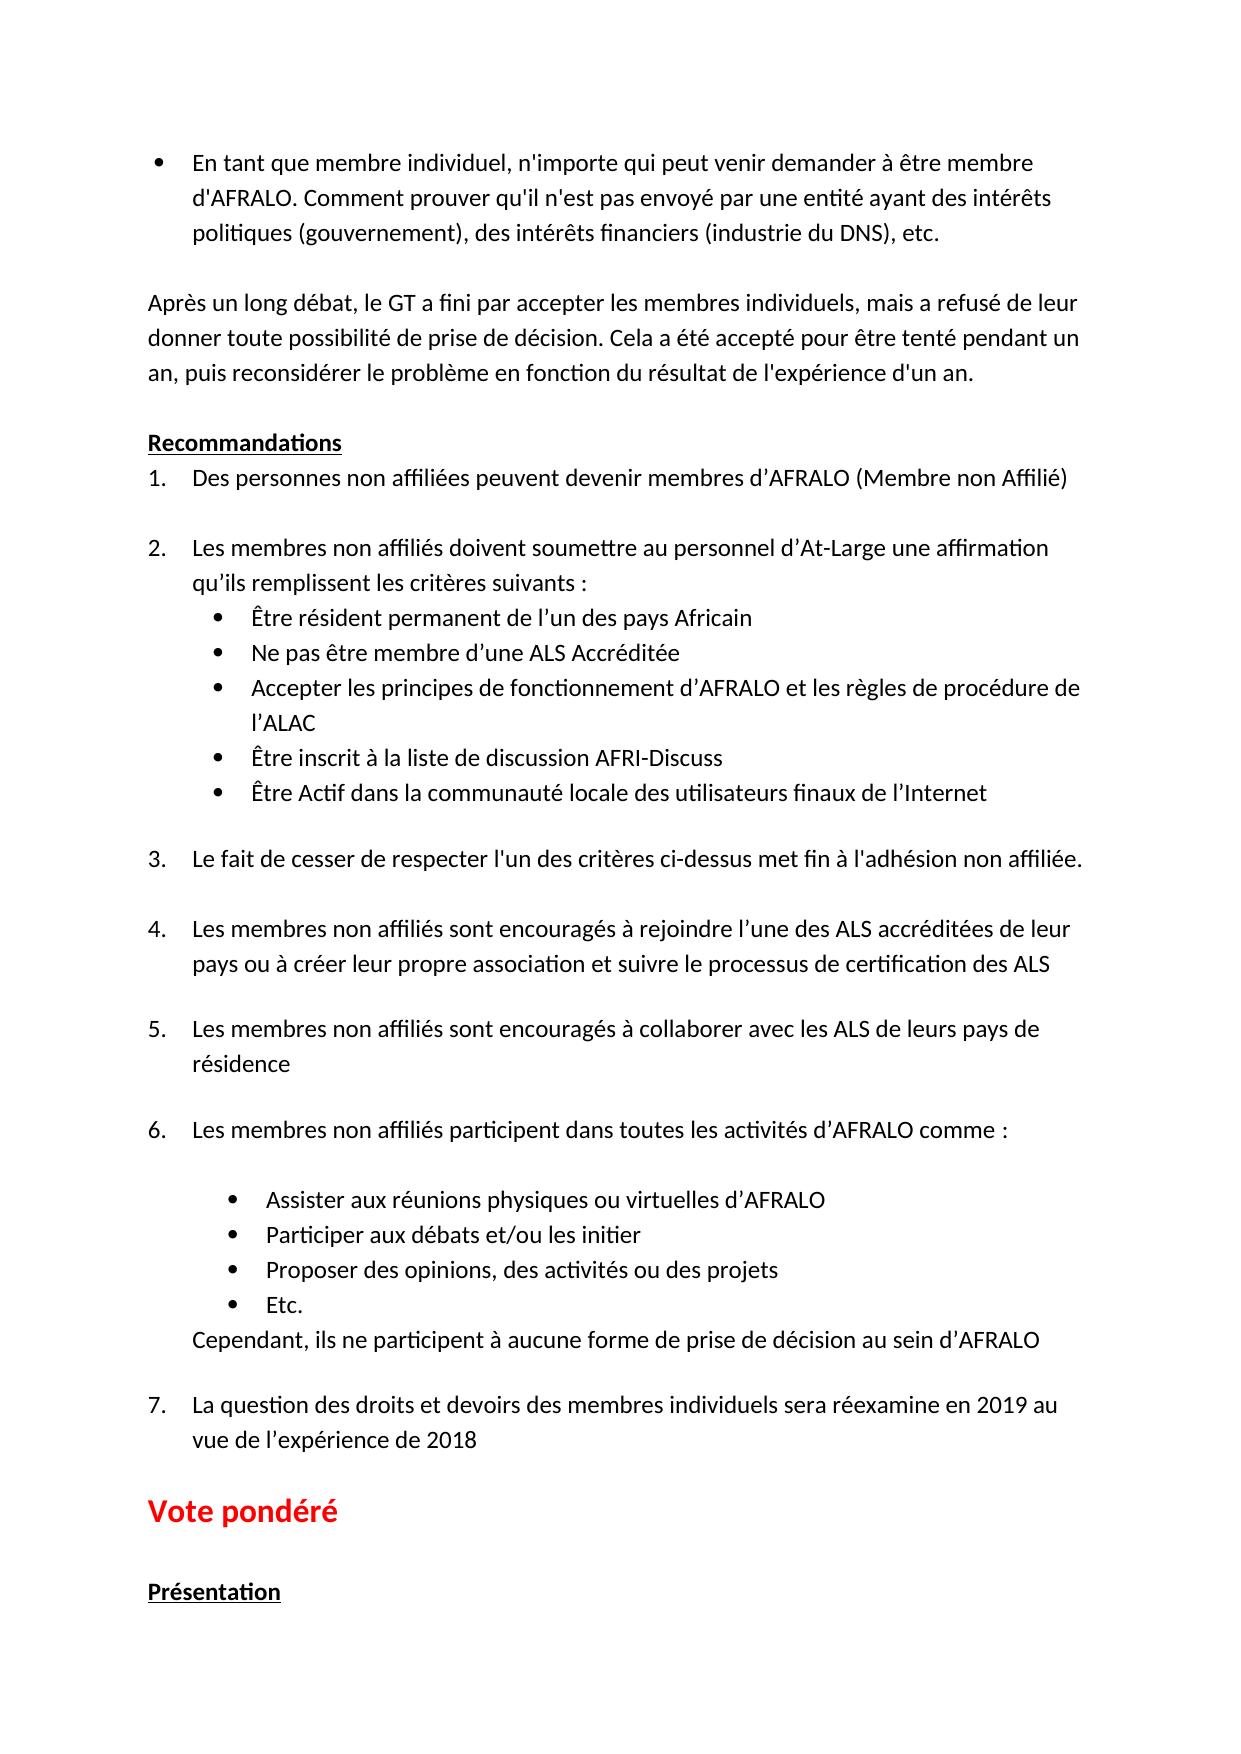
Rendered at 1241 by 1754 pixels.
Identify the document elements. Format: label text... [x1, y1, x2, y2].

list La question des droits et devoirs des membres individuels sera réexamine en 2019 au vue de l’expérience de 2018 [148, 1390, 1093, 1455]
text Vote pondéré [148, 1490, 1093, 1531]
list Proposer des opinions, des activités ou des projets [228, 1254, 1093, 1285]
list Les membres non affiliés sont encouragés à rejoindre l’une des ALS accréditées de leur pays ou à créer leur propre association et suivre le processus de certification des ALS [148, 913, 1093, 979]
text Cependant, ils ne participent à aucune forme de prise de décision au sein d’AFRALO [192, 1324, 1093, 1355]
list En tant que membre individuel, n'importe qui peut venir demander à être membre d'AFRALO. Comment prouver qu'il n'est pas envoyé par une entité ayant des intérêts politiques (gouvernement), des intérêts financiers (industrie du DNS), etc. [154, 148, 1093, 248]
list Des personnes non affiliées peuvent devenir membres d’AFRALO (Membre non Affilié) [148, 463, 1093, 493]
list Les membres non affiliés sont encouragés à collaborer avec les ALS de leurs pays de résidence [148, 1014, 1093, 1079]
list Participer aux débats et/ou les initier [228, 1219, 1093, 1250]
list Les membres non affiliés participent dans toutes les activités d’AFRALO comme : [148, 1114, 1093, 1145]
list Assister aux réunions physiques ou virtuelles d’AFRALO [228, 1184, 1093, 1215]
list Être résident permanent de l’un des pays Africain [213, 603, 1093, 633]
list Les membres non affiliés doivent soumettre au personnel d’At-Large une affirmation qu’ils remplissent les critères suivants : [148, 533, 1093, 598]
list Accepter les principes de fonctionnement d’AFRALO et les règles de procédure de l’ALAC [213, 673, 1093, 738]
text Présentation [148, 1576, 1093, 1606]
list Être inscrit à la liste de discussion AFRI-Discuss [213, 743, 1093, 773]
list Le fait de cesser de respecter l'un des critères ci-dessus met fin à l'adhésion non affiliée. [148, 843, 1093, 874]
list Être Actif dans la communauté locale des utilisateurs finaux de l’Internet [213, 778, 1093, 808]
list Etc. [228, 1289, 1093, 1320]
text Après un long débat, le GT a fini par accepter les membres individuels, mais a refusé de leur donner toute possibilité de prise de décision. Cela a été accepté pour être tenté pendant un an, puis reconsidérer le problème en fonction du résultat de l'expérience d'un an. [148, 288, 1093, 388]
text Recommandations [148, 428, 1093, 458]
list Ne pas être membre d’une ALS Accréditée [213, 638, 1093, 668]
